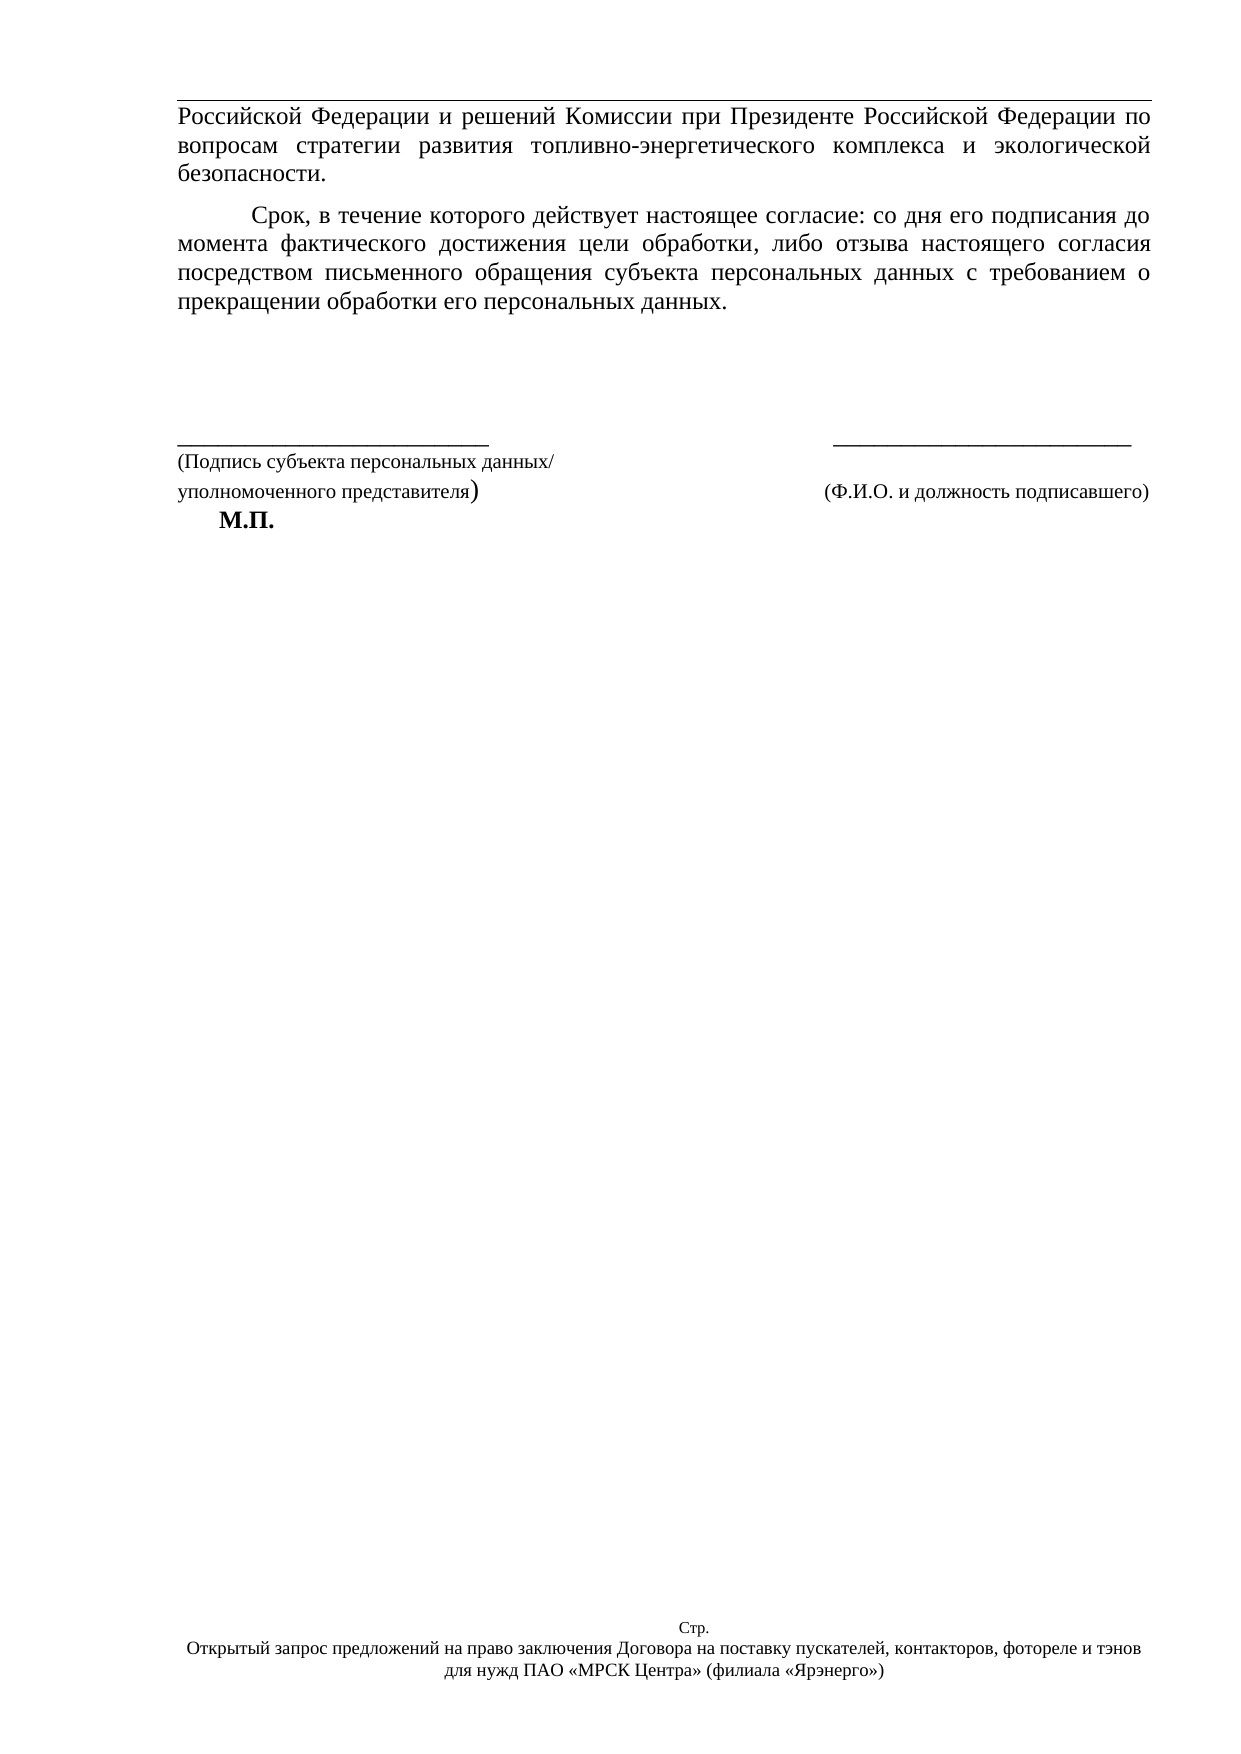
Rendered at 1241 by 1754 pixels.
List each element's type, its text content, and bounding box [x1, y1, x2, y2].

text (Подпись субъекта персональных данных/ [177, 449, 1152, 473]
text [177, 101, 1152, 187]
text уполномоченного представителя) (Ф.И.О. и должность подписавшего) [177, 473, 1152, 505]
text М.П. [177, 505, 1152, 533]
text _______________________ ______________________ [177, 418, 1152, 449]
text Срок, в течение которого действует настоящее согласие: со дня его подписания до момента фактического достижения цели обработки, либо отзыва настоящего согласия посредством письменного обращения субъекта персональных данных с требованием о прекращении обработки его персональных данных. [177, 200, 1152, 315]
